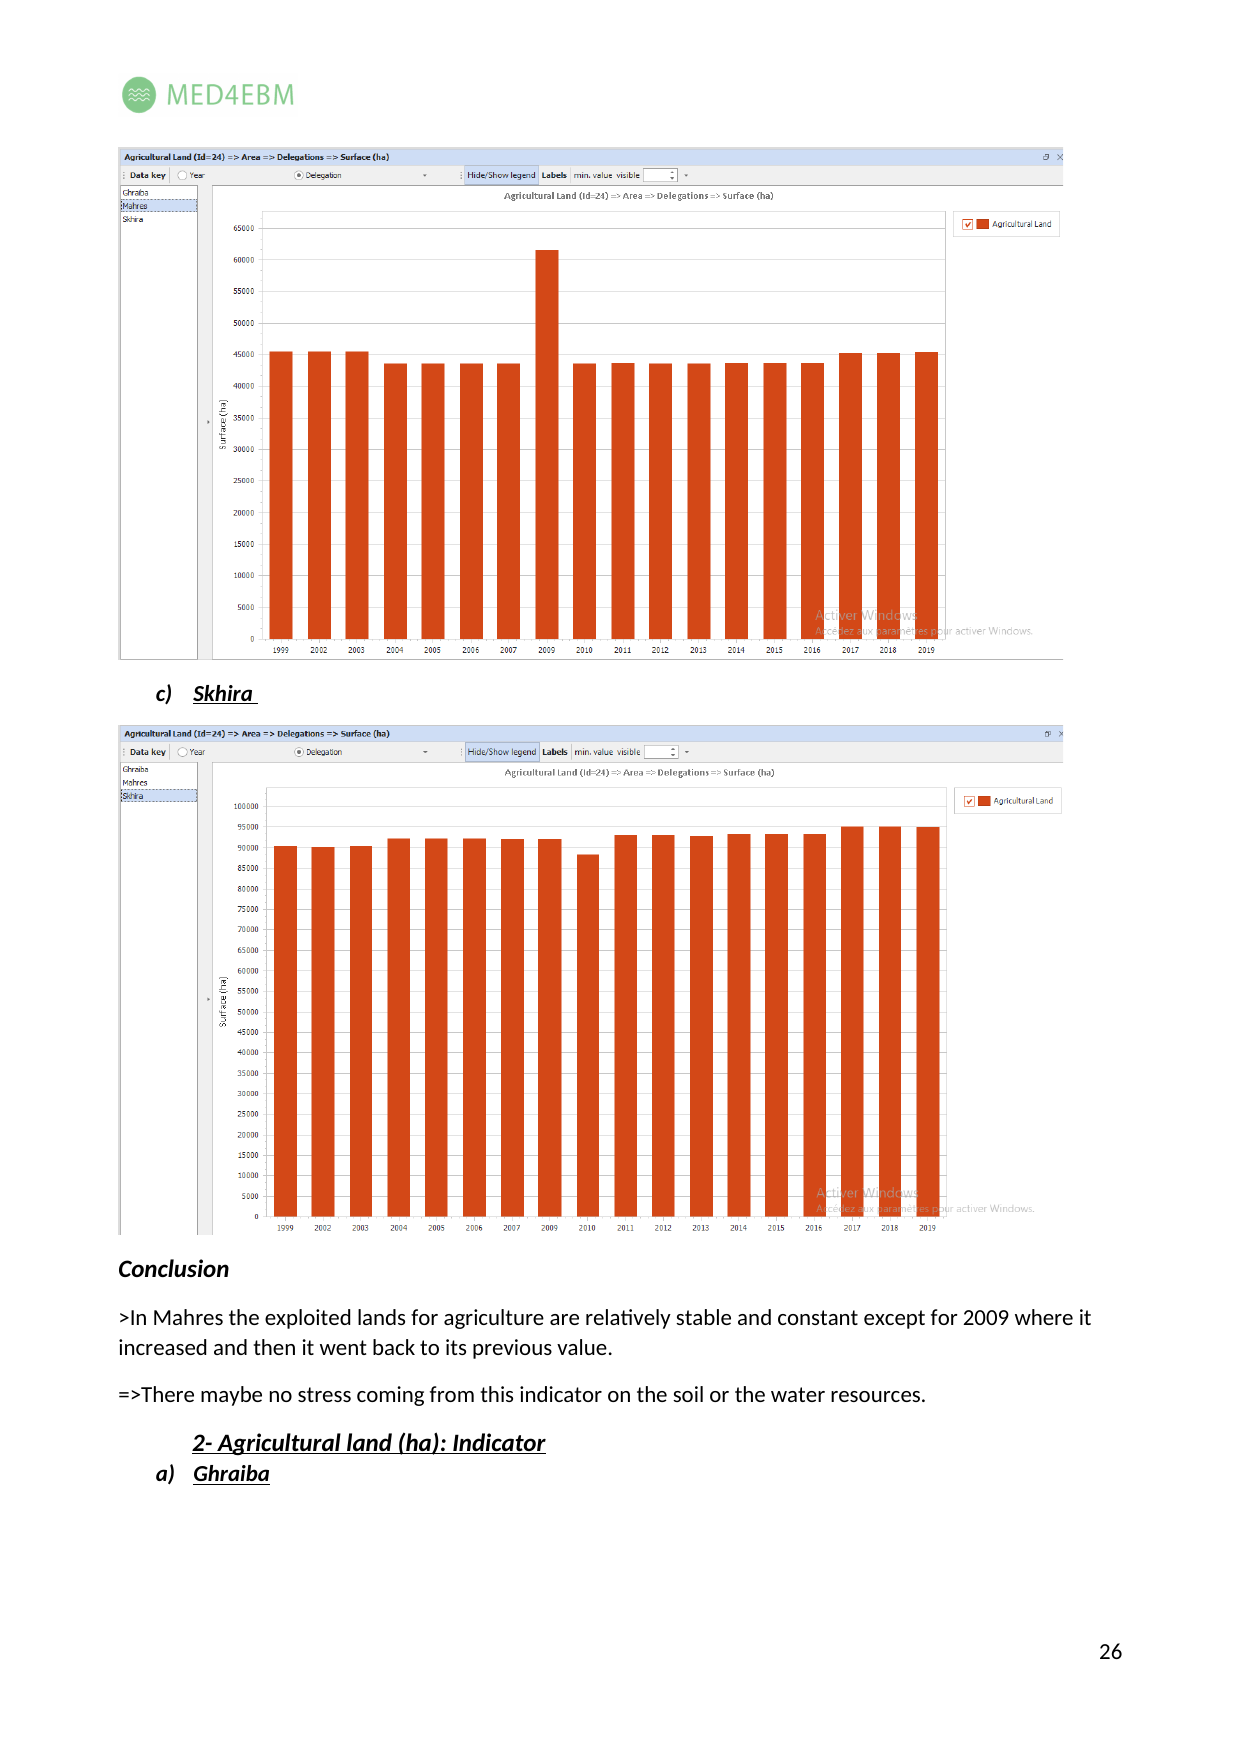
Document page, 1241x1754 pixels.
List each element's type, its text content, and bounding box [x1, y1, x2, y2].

text Conclusion [118, 1253, 1122, 1284]
text >In Mahres the exploited lands for agriculture are relatively stable and constant except for 2009 where it increased and then it went back to its previous value. [118, 1303, 1122, 1361]
picture [118, 147, 1064, 660]
list Skhira [156, 679, 1122, 707]
subtitle 2- Agricultural land (ha): Indicator [192, 1427, 1122, 1457]
picture [118, 73, 298, 117]
list Ghraiba [156, 1459, 1122, 1488]
text =>There maybe no stress coming from this indicator on the soil or the water resources. [118, 1380, 1122, 1408]
picture [118, 725, 1064, 1235]
